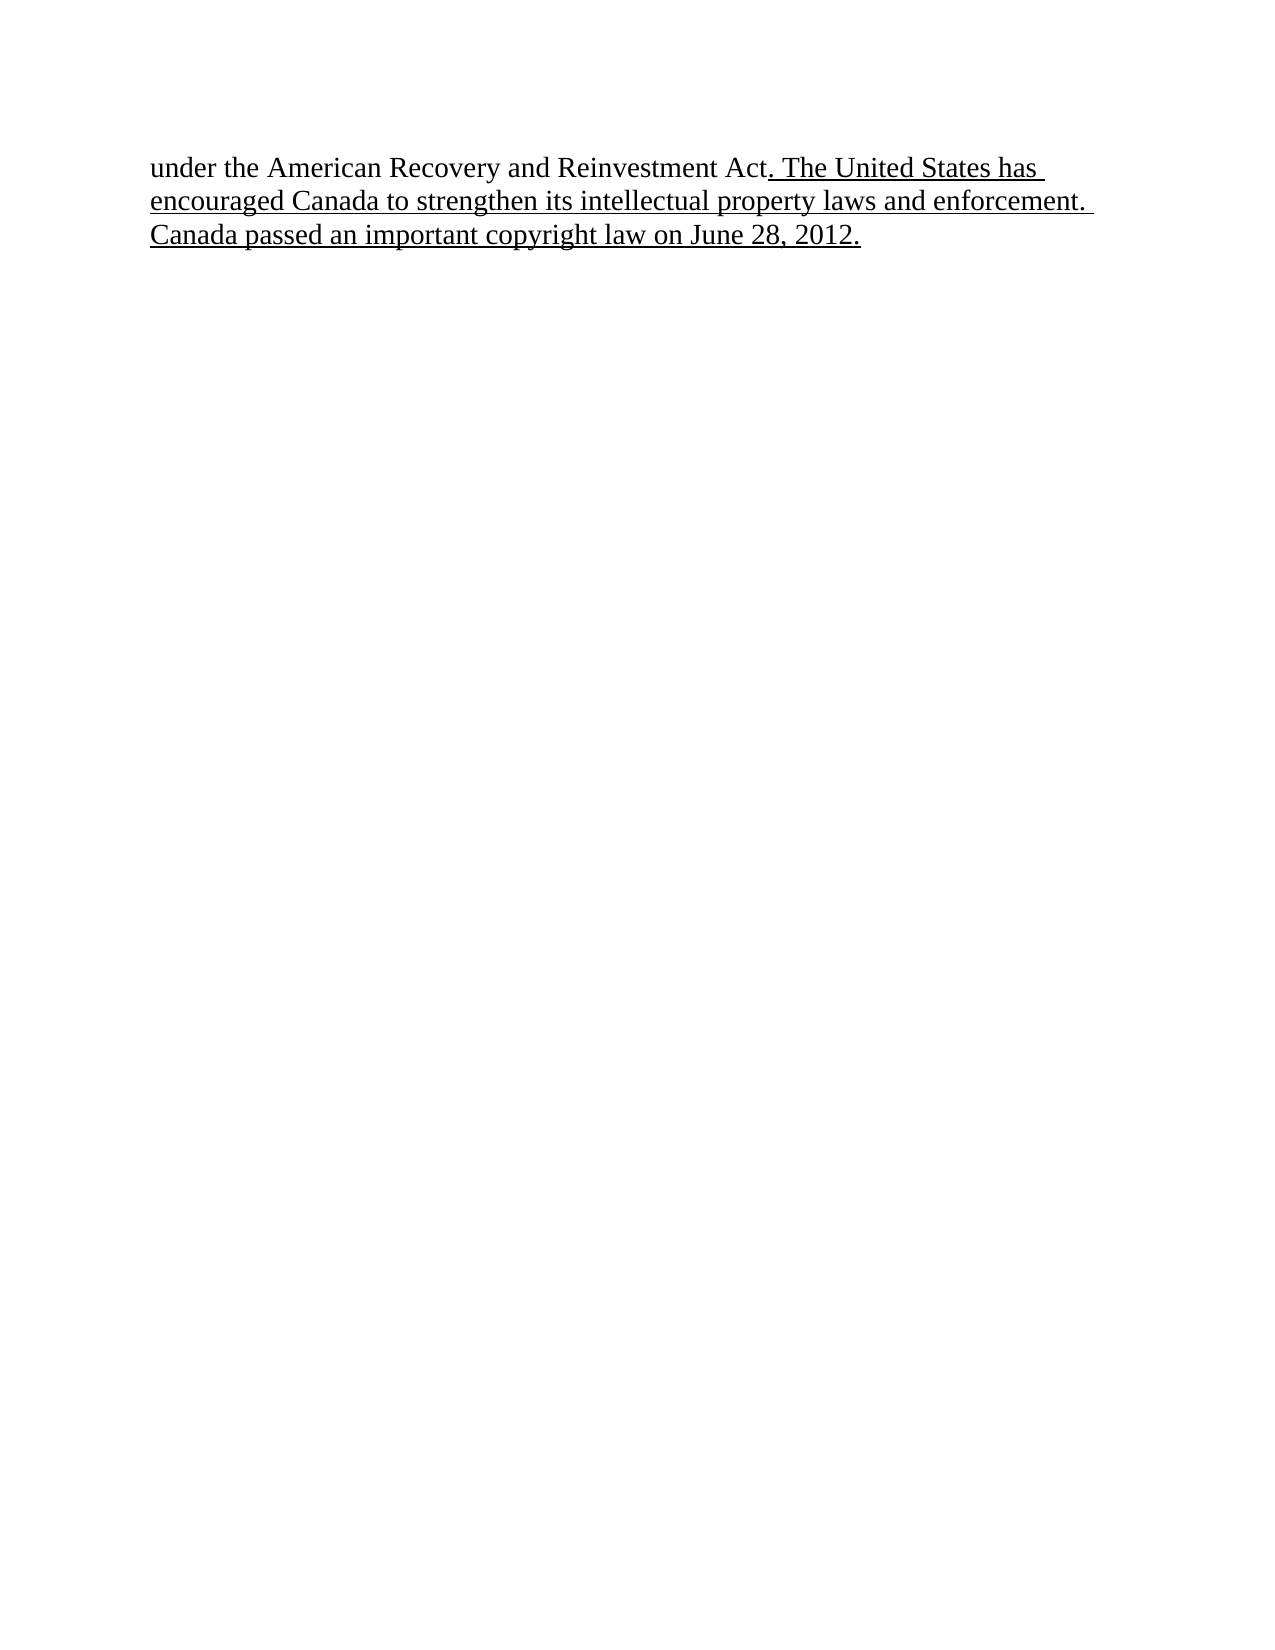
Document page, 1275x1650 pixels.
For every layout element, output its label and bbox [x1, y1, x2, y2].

text [150, 150, 1125, 251]
